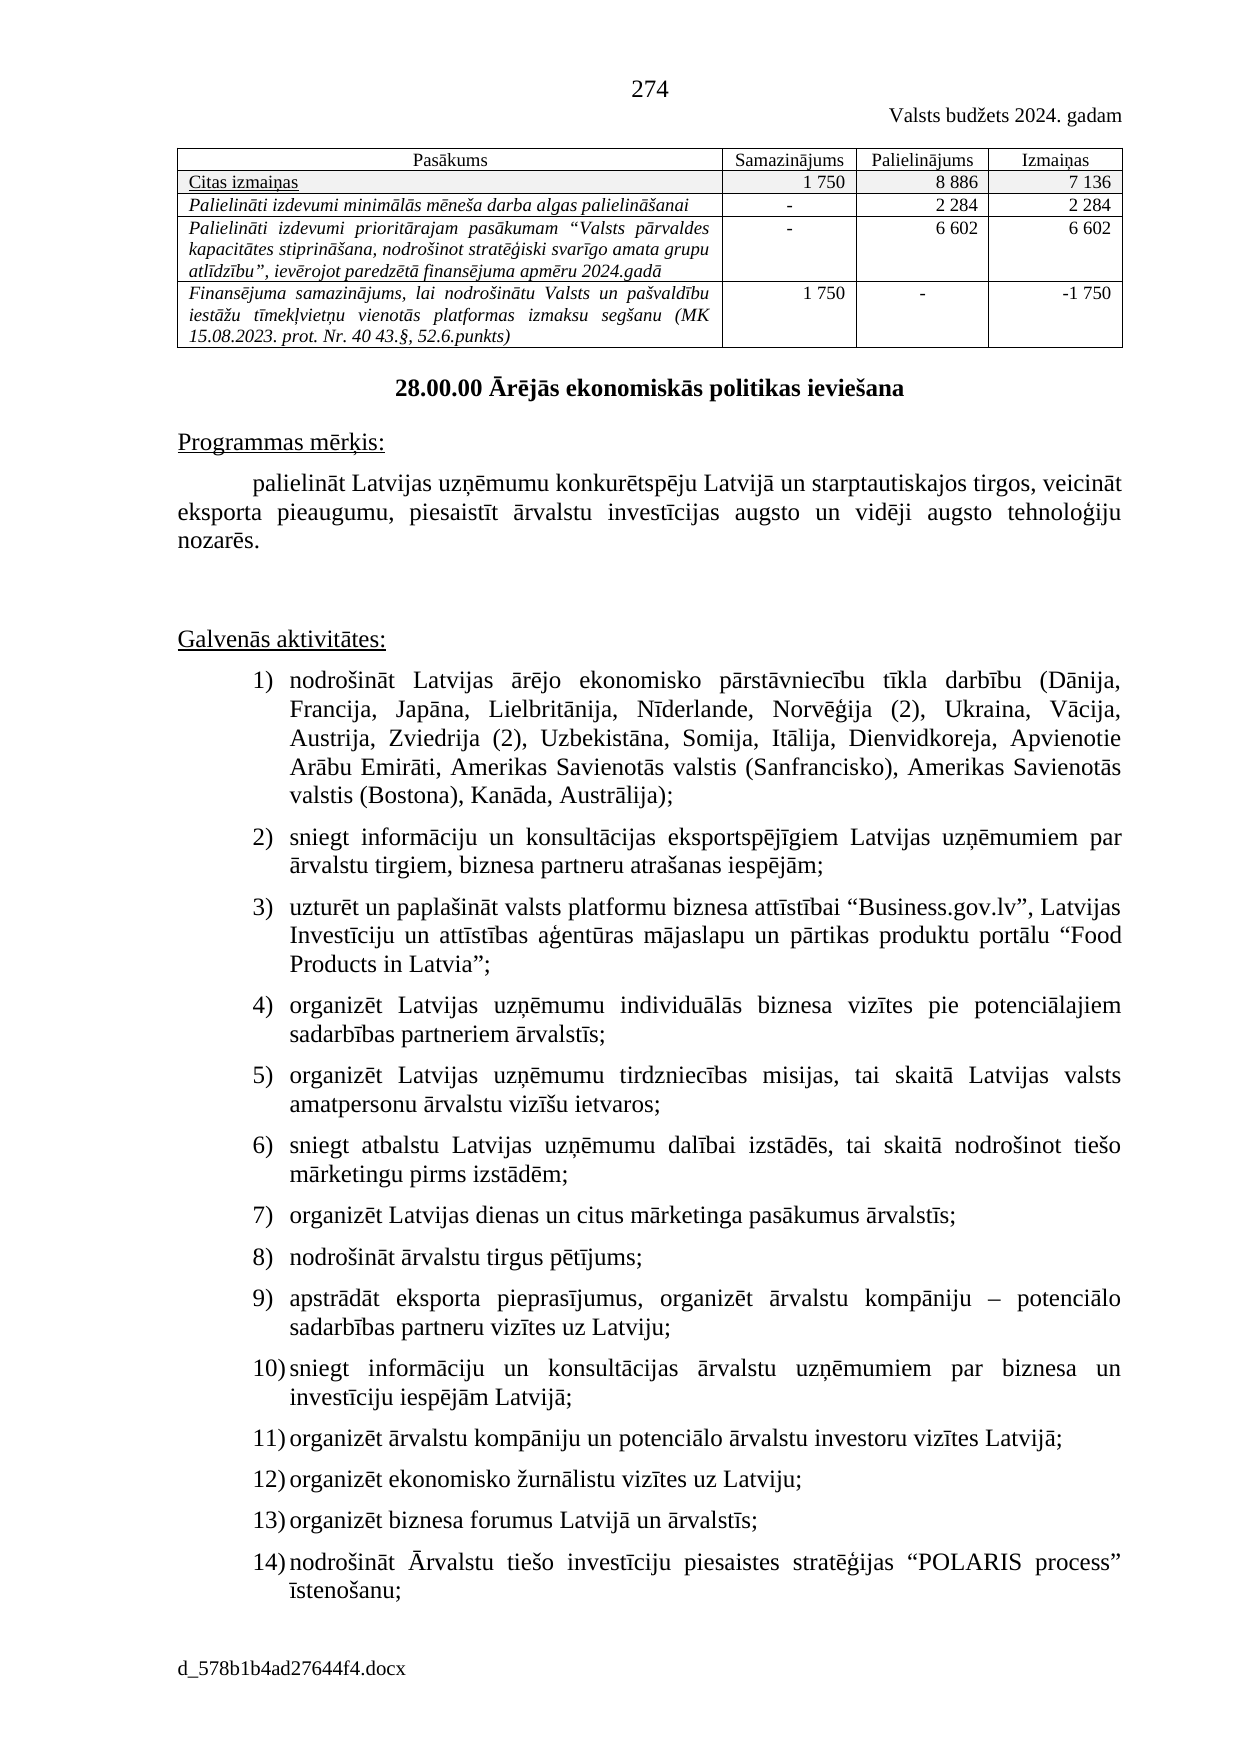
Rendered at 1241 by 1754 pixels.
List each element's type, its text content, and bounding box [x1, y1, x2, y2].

list organizēt Latvijas uzņēmumu individuālās biznesa vizītes pie potenciālajiem sadarbības partneriem ārvalstīs; [252, 991, 1122, 1048]
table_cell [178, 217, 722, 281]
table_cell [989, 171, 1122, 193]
list Programmas mērķis: [177, 427, 1122, 456]
list apstrādāt eksporta pieprasījumus, organizēt ārvalstu kompāniju – potenciālo sadarbības partneru vizītes uz Latviju; [252, 1283, 1122, 1341]
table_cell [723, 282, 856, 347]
list nodrošināt ārvalstu tirgus pētījums; [252, 1242, 1122, 1271]
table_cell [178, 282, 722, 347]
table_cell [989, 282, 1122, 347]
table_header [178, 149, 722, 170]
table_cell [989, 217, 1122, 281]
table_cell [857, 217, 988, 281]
text Galvenās aktivitātes: [177, 624, 1122, 653]
list nodrošināt Ārvalstu tiešo investīciju piesaistes stratēģijas “POLARIS process” īstenošanu; [252, 1547, 1122, 1604]
list organizēt Latvijas uzņēmumu tirdzniecības misijas, tai skaitā Latvijas valsts amatpersonu ārvalstu vizīšu ietvaros; [252, 1061, 1122, 1118]
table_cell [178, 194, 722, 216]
list organizēt biznesa forumus Latvijā un ārvalstīs; [252, 1506, 1122, 1534]
list sniegt atbalstu Latvijas uzņēmumu dalībai izstādēs, tai skaitā nodrošinot tiešo mārketingu pirms izstādēm; [252, 1131, 1122, 1188]
list nodrošināt Latvijas ārējo ekonomisko pārstāvniecību tīkla darbību (Dānija, Francija, Japāna, Lielbritānija, Nīderlande, Norvēģija (2), Ukraina, Vācija, Austrija, Zviedrija (2), Uzbekistāna, Somija, Itālija, Dienvidkoreja, Apvienotie Arābu Emirāti, Amerikas Savienotās valstis (Sanfrancisko), Amerikas Savienotās valstis (Bostona), Kanāda, Austrālija); [252, 666, 1122, 809]
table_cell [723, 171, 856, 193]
list organizēt ekonomisko žurnālistu vizītes uz Latviju; [252, 1464, 1122, 1493]
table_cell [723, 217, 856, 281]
list uzturēt un paplašināt valsts platformu biznesa attīstībai “Business.gov.lv”, Latvijas Investīciju un attīstības aģentūras mājaslapu un pārtikas produktu portālu “Food Products in Latvia”; [252, 892, 1122, 978]
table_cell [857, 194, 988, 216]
list sniegt informāciju un konsultācijas eksportspējīgiem Latvijas uzņēmumiem par ārvalstu tirgiem, biznesa partneru atrašanas iespējām; [252, 822, 1122, 879]
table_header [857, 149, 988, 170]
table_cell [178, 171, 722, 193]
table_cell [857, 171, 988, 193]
list sniegt informāciju un konsultācijas ārvalstu uzņēmumiem par biznesa un investīciju iespējām Latvijā; [252, 1353, 1122, 1411]
text palielināt Latvijas uzņēmumu konkurētspēju Latvijā un starptautiskajos tirgos, veicināt eksporta pieaugumu, piesaistīt ārvalstu investīcijas augsto un vidēji augsto tehnoloģiju nozarēs. [177, 468, 1122, 554]
text 28.00.00 Ārējās ekonomiskās politikas ieviešana [177, 373, 1122, 402]
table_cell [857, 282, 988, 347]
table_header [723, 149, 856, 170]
list organizēt ārvalstu kompāniju un potenciālo ārvalstu investoru vizītes Latvijā; [252, 1423, 1122, 1452]
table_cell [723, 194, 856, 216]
list organizēt Latvijas dienas un citus mārketinga pasākumus ārvalstīs; [252, 1201, 1122, 1229]
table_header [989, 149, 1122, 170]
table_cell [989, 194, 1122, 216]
